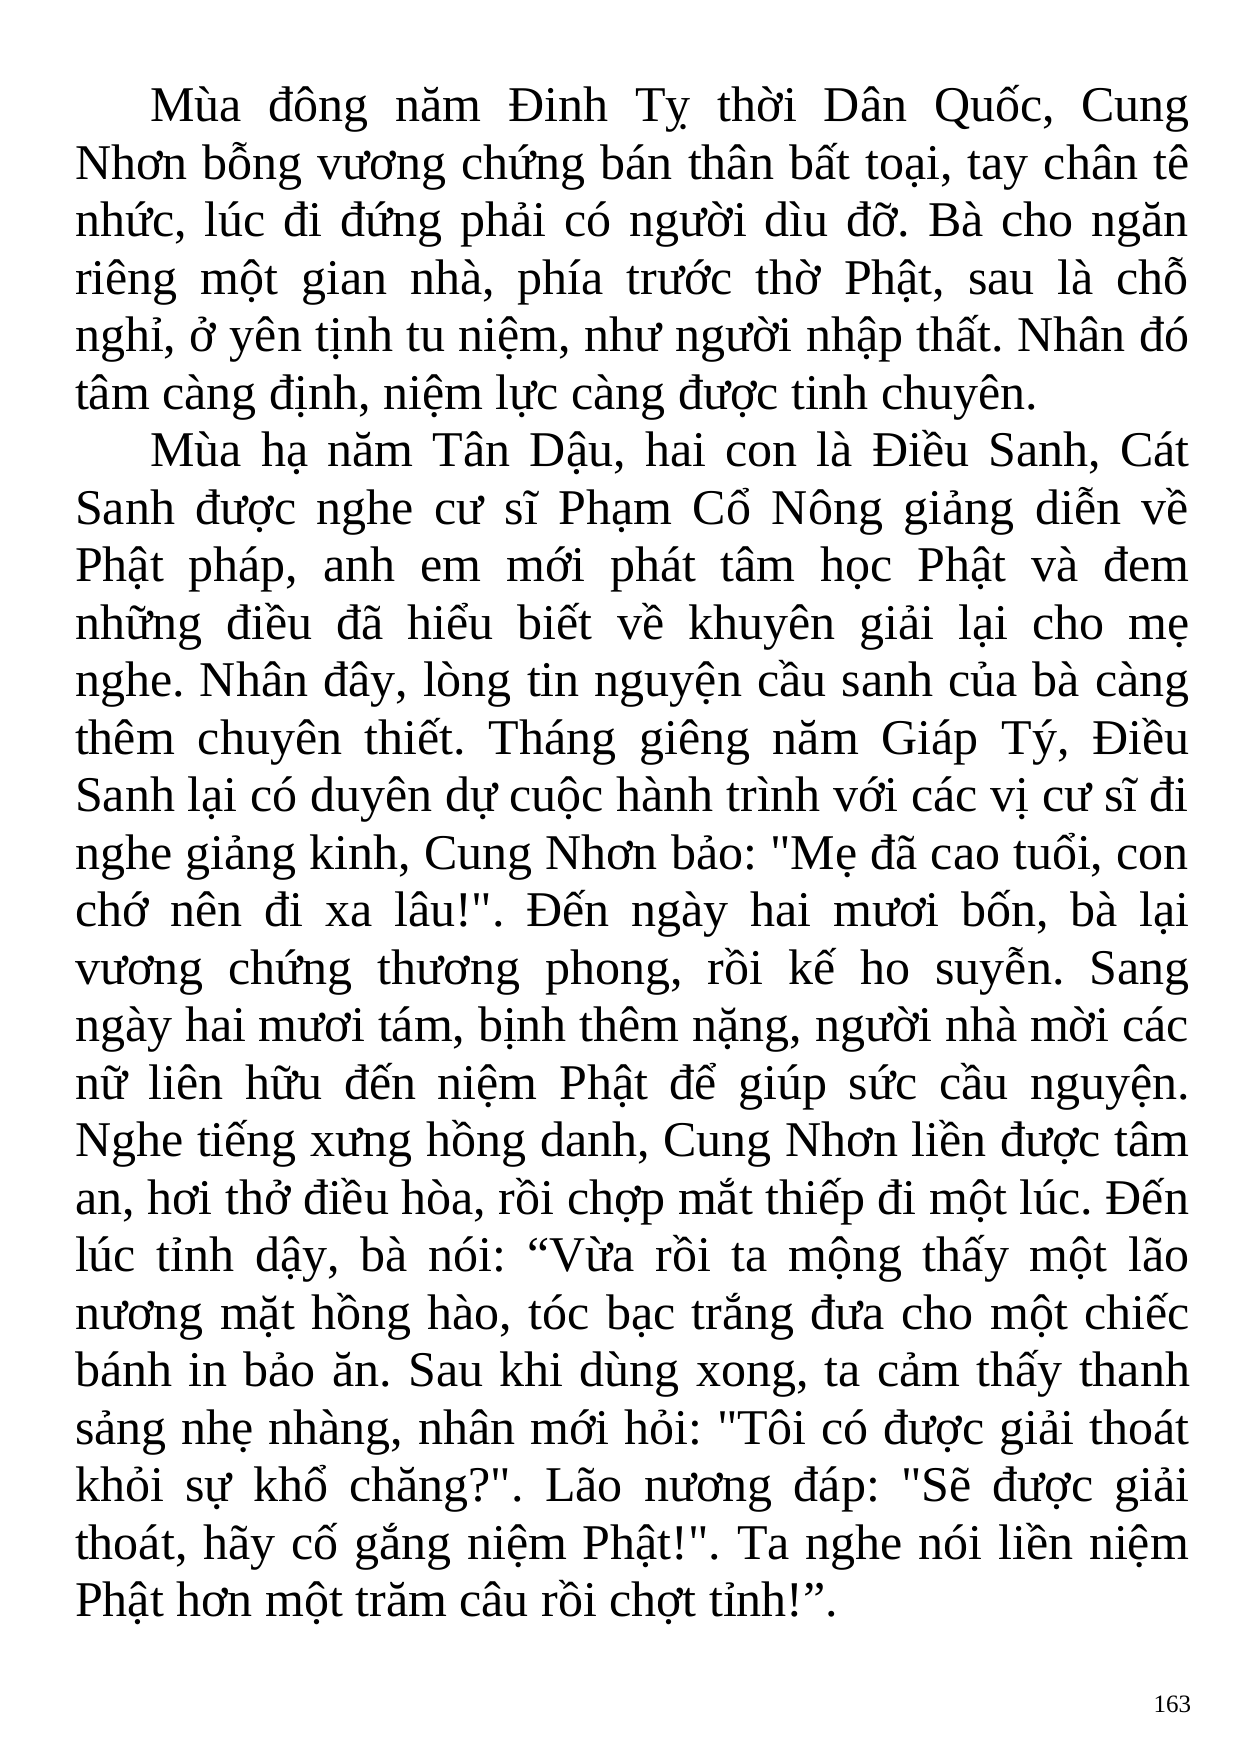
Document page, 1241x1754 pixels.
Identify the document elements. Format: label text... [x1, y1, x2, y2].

text Mùa đông năm Đinh Tỵ thời Dân Quốc, Cung Nhơn bỗng vương chứng bán thân bất toại, tay chân tê nhức, lúc đi đứng phải có người dìu đỡ. Bà cho ngăn riêng một gian nhà, phía trước thờ Phật, sau là chỗ nghỉ, ở yên tịnh tu niệm, như người nhập thất. Nhân đó tâm càng định, niệm lực càng được tinh chuyên. [75, 75, 1191, 420]
text Mùa hạ năm Tân Dậu, hai con là Điều Sanh, Cát Sanh được nghe cư sĩ Phạm Cổ Nông giảng diễn về Phật pháp, anh em mới phát tâm học Phật và đem những điều đã hiểu biết về khuyên giải lại cho mẹ nghe. Nhân đây, lòng tin nguyện cầu sanh của bà càng thêm chuyên thiết. Tháng giêng năm Giáp Tý, Điều Sanh lại có duyên dự cuộc hành trình với các vị cư sĩ đi nghe giảng kinh, Cung Nhơn bảo: "Mẹ đã cao tuổi, con chớ nên đi xa lâu!". Đến ngày hai mươi bốn, bà lại vương chứng thương phong, rồi kế ho suyễn. Sang ngày hai mươi tám, bịnh thêm nặng, người nhà mời các nữ liên hữu đến niệm Phật để giúp sức cầu nguyện. Nghe tiếng xưng hồng danh, Cung Nhơn liền được tâm an, hơi thở điều hòa, rồi chợp mắt thiếp đi một lúc. Đến lúc tỉnh dậy, bà nói: “Vừa rồi ta mộng thấy một lão nương mặt hồng hào, tóc bạc trắng đưa cho một chiếc bánh in bảo ăn. Sau khi dùng xong, ta cảm thấy thanh sảng nhẹ nhàng, nhân mới hỏi: "Tôi có được giải thoát khỏi sự khổ chăng?". Lão nương đáp: "Sẽ được giải thoát, hãy cố gắng niệm Phật!". Ta nghe nói liền niệm Phật hơn một trăm câu rồi chợt tỉnh!”. [75, 420, 1191, 1627]
